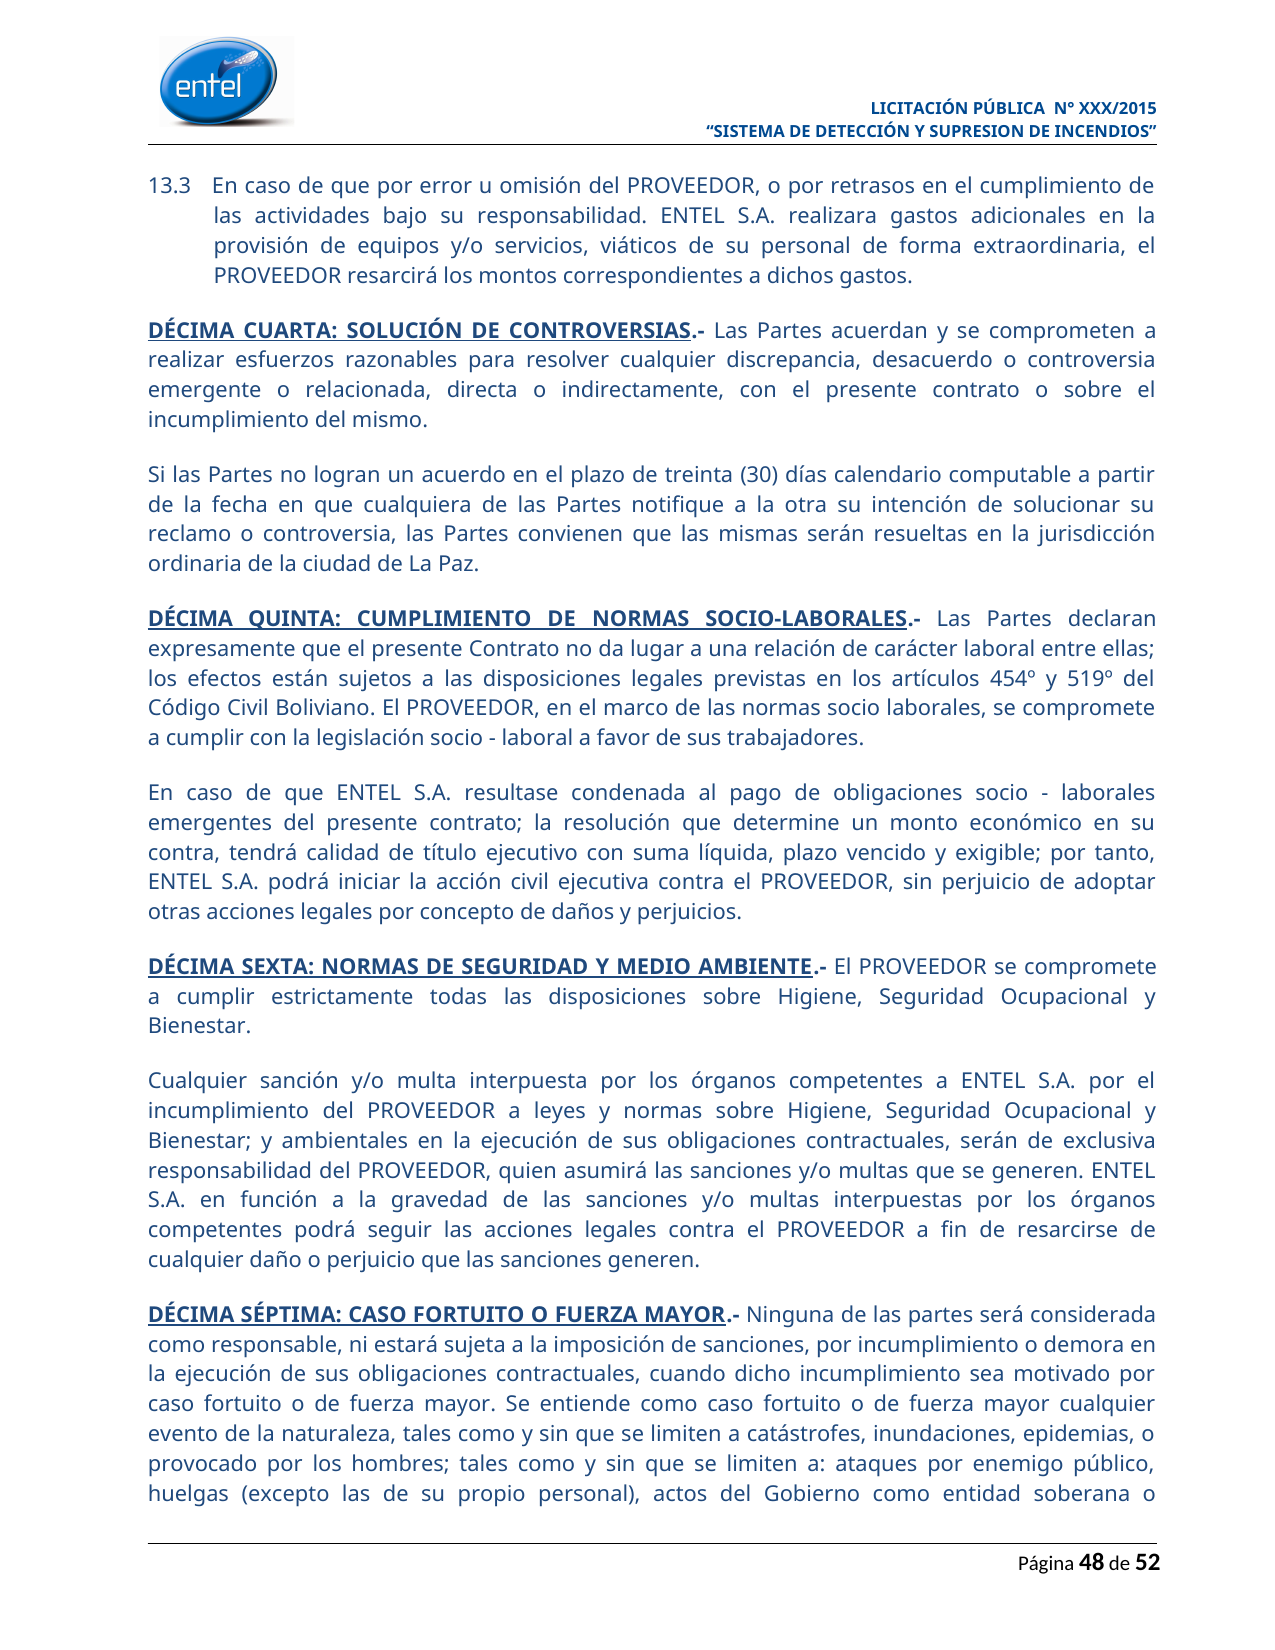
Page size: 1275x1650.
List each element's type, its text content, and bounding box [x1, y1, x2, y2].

text En caso de que ENTEL S.A. resultase condenada al pago de obligaciones socio - laborales emergentes del presente contrato; la resolución que determine un monto económico en su contra, tendrá calidad de título ejecutivo con suma líquida, plazo vencido y exigible; por tanto, ENTEL S.A. podrá iniciar la acción civil ejecutiva contra el PROVEEDOR, sin perjuicio de adoptar otras acciones legales por concepto de daños y perjuicios. [148, 777, 1157, 926]
text DÉCIMA SEXTA: NORMAS DE SEGURIDAD Y MEDIO AMBIENTE.- El PROVEEDOR se compromete a cumplir estrictamente todas las disposiciones sobre Higiene, Seguridad Ocupacional y Bienestar. [148, 951, 1157, 1040]
picture [159, 36, 295, 127]
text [148, 1299, 1157, 1507]
text DÉCIMA CUARTA: SOLUCIÓN DE CONTROVERSIAS.- Las Partes acuerdan y se comprometen a realizar esfuerzos razonables para resolver cualquier discrepancia, desacuerdo o controversia emergente o relacionada, directa o indirectamente, con el presente contrato o sobre el incumplimiento del mismo. [148, 315, 1157, 434]
text DÉCIMA QUINTA: CUMPLIMIENTO DE NORMAS SOCIO-LABORALES.- Las Partes declaran expresamente que el presente Contrato no da lugar a una relación de carácter laboral entre ellas; los efectos están sujetos a las disposiciones legales previstas en los artículos 454º y 519º del Código Civil Boliviano. El PROVEEDOR, en el marco de las normas socio laborales, se compromete a cumplir con la legislación socio - laboral a favor de sus trabajadores. [148, 603, 1157, 752]
text Cualquier sanción y/o multa interpuesta por los órganos competentes a ENTEL S.A. por el incumplimiento del PROVEEDOR a leyes y normas sobre Higiene, Seguridad Ocupacional y Bienestar; y ambientales en la ejecución de sus obligaciones contractuales, serán de exclusiva responsabilidad del PROVEEDOR, quien asumirá las sanciones y/o multas que se generen. ENTEL S.A. en función a la gravedad de las sanciones y/o multas interpuestas por los órganos competentes podrá seguir las acciones legales contra el PROVEEDOR a fin de resarcirse de cualquier daño o perjuicio que las sanciones generen. [148, 1065, 1157, 1274]
text 13.3 En caso de que por error u omisión del PROVEEDOR, o por retrasos en el cumplimiento de las actividades bajo su responsabilidad. ENTEL S.A. realizara gastos adicionales en la provisión de equipos y/o servicios, viáticos de su personal de forma extraordinaria, el PROVEEDOR resarcirá los montos correspondientes a dichos gastos. [148, 171, 1157, 290]
text Si las Partes no logran un acuerdo en el plazo de treinta (30) días calendario computable a partir de la fecha en que cualquiera de las Partes notifique a la otra su intención de solucionar su reclamo o controversia, las Partes convienen que las mismas serán resueltas en la jurisdicción ordinaria de la ciudad de La Paz. [148, 459, 1157, 578]
